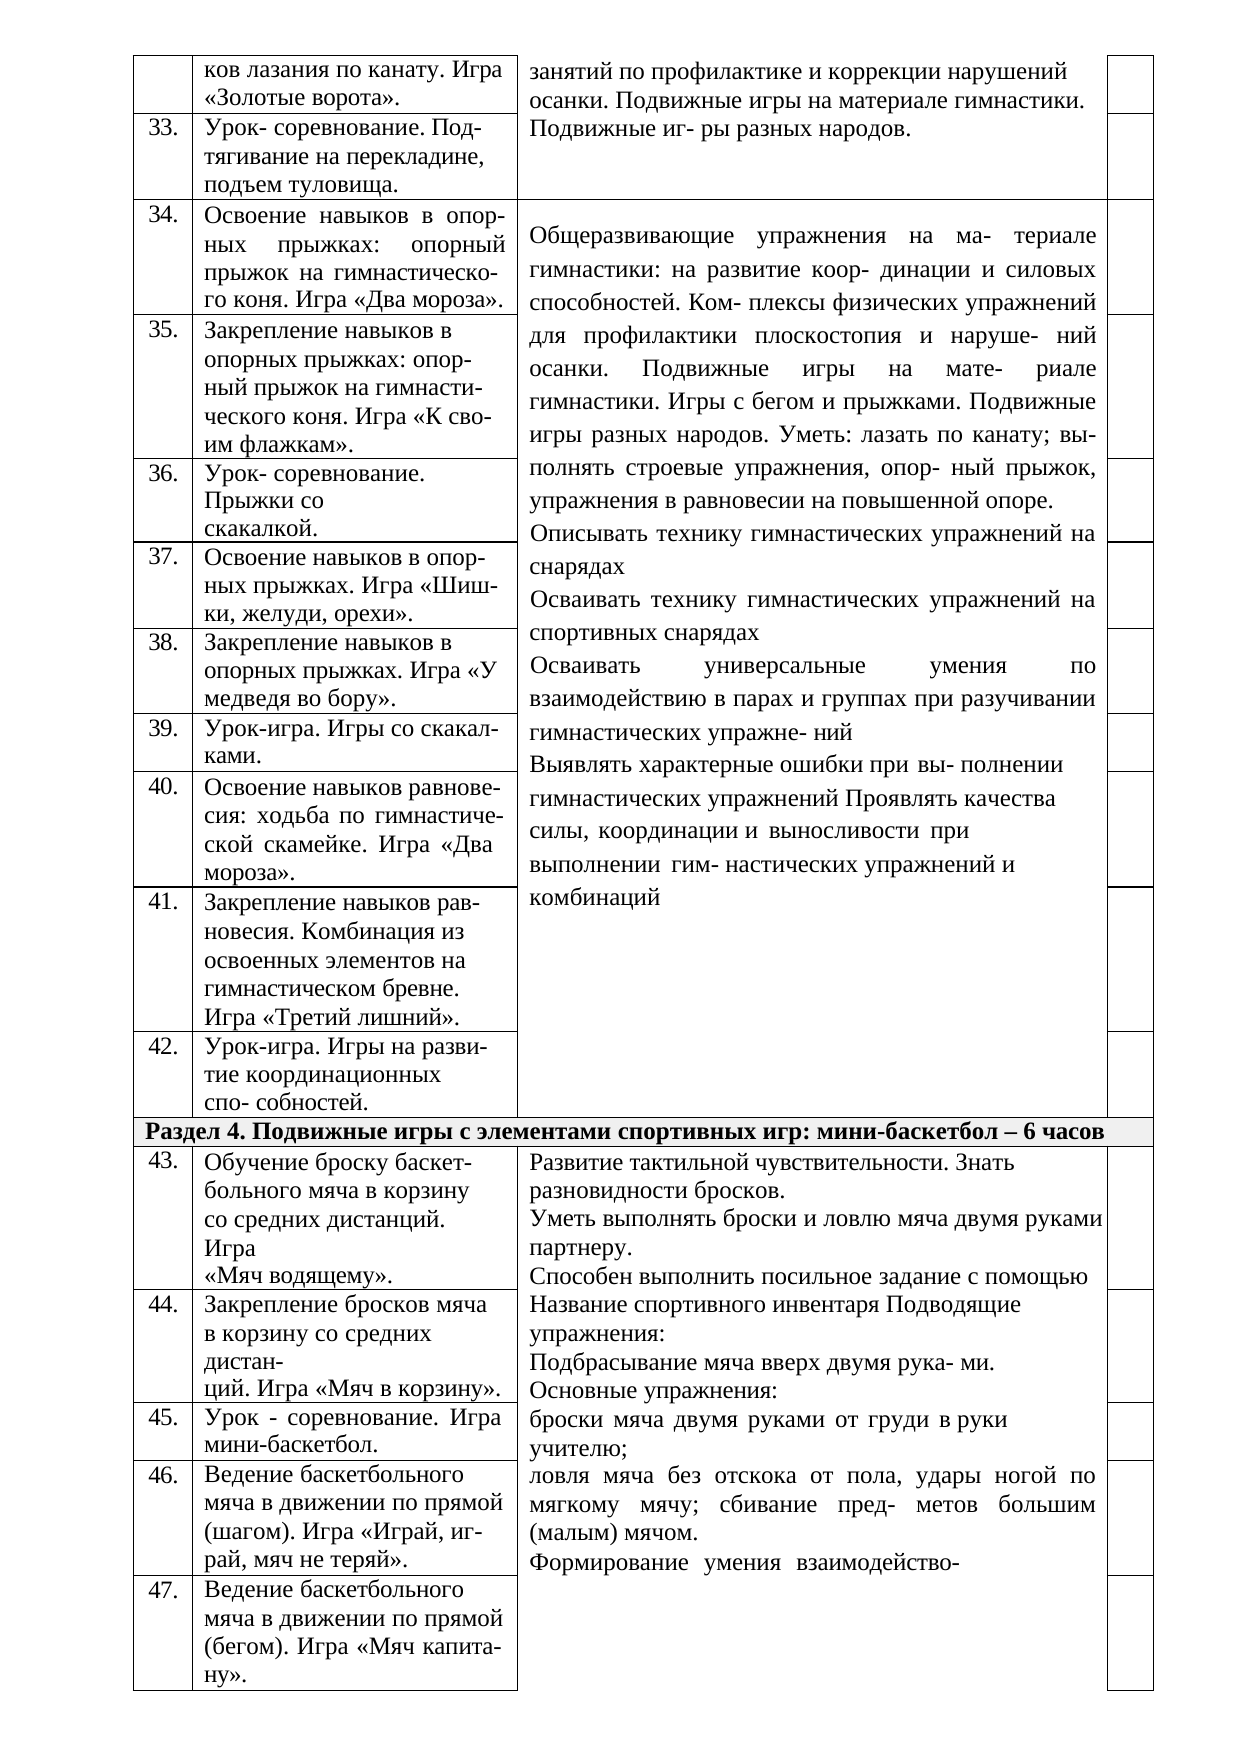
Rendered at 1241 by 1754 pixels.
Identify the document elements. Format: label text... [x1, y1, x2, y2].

table_cell 33. [134, 114, 192, 199]
table_cell 43. [134, 1147, 192, 1289]
table_cell 45. [134, 1403, 192, 1460]
table_cell Урок-игра. Игры со скакал- ками. [193, 714, 517, 771]
table_cell [1108, 459, 1153, 541]
table_cell [1108, 772, 1153, 886]
table_header [134, 56, 192, 112]
table_cell [1108, 629, 1153, 713]
table_cell [1108, 1147, 1153, 1289]
table_cell 46. [134, 1461, 192, 1575]
table_cell 36. [134, 459, 192, 541]
table_cell Раздел 4. Подвижные игры с элементами спортивных игр: мини-баскетбол – 6 часов [134, 1118, 1153, 1146]
table_header [1108, 56, 1153, 112]
table_cell [1108, 1032, 1153, 1117]
table_cell [1108, 1576, 1153, 1690]
table_cell [1108, 543, 1153, 627]
table_cell Урок- соревнование. Прыжки со скакалкой. [193, 459, 517, 541]
table_cell 34. [134, 200, 192, 314]
table_cell Освоение навыков в опор- ных прыжках. Игра «Шиш- ки, желуди, орехи». [193, 543, 517, 627]
table_cell Освоение навыков в опор- ных прыжках: опорный прыжок на гимнастическо- го коня. Игра «Два мороза». [193, 200, 517, 314]
table_cell 44. [134, 1290, 192, 1402]
table_cell 40. [134, 772, 192, 886]
table_cell [1108, 714, 1153, 771]
table_cell 47. [134, 1576, 192, 1690]
table_cell Развитие тактильной чувствительности. Знать разновидности бросков. Уметь выполнять броски и ловлю мяча двумя руками партнеру. Способен выполнить посильное задание с помощью Название спортивного инвентаря Подводящие упражнения: Подбрасывание мяча вверх двумя рука- ми. Основные упражнения: броски мяча двумя руками от груди в руки учителю; ловля мяча без отскока от пола, удары ногой по мягкому мячу; сбивание пред- метов большим (малым) мячом. Формирование умения взаимодейство- [518, 1147, 1107, 1690]
table_cell 38. [134, 629, 192, 713]
table_header ков лазания по канату. Игра «Золотые ворота». [193, 56, 517, 112]
table_cell [1108, 200, 1153, 314]
table_header занятий по профилактике и коррекции нарушений осанки. Подвижные игры на материале гимнастики. Подвижные иг- ры разных народов. [518, 55, 1107, 199]
table_cell [1108, 888, 1153, 1031]
table_cell Закрепление навыков рав- новесия. Комбинация из освоенных элементов на гимнастическом бревне. Игра «Третий лишний». [193, 888, 517, 1031]
table_cell 35. [134, 315, 192, 458]
table_cell Закрепление бросков мяча в корзину со средних дистан- ций. Игра «Мяч в корзину». [193, 1290, 517, 1402]
table_cell [1108, 1461, 1153, 1575]
table_cell Урок - соревнование. Игра мини-баскетбол. [193, 1403, 517, 1460]
table_cell Урок-игра. Игры на разви- тие координационных спо- собностей. [193, 1032, 517, 1117]
table_cell Общеразвивающие упражнения на ма- териале гимнастики: на развитие коор- динации и силовых способностей. Ком- плексы физических упражнений для профилактики плоскостопия и наруше- ний осанки. Подвижные игры на мате- риале гимнастики. Игры с бегом и прыжками. Подвижные игры разных народов. Уметь: лазать по канату; вы- полнять строевые упражнения, опор- ный прыжок, упражнения в равновесии на повышенной опоре. Описывать технику гимнастических упражнений на снарядах Осваивать технику гимнастических упражнений на спортивных снарядах Осваивать универсальные умения по взаимодействию в парах и группах при разучивании гимнастических упражне- ний Выявлять характерные ошибки при вы- полнении гимнастических упражнений Проявлять качества силы, координации и выносливости при выполнении гим- настических упражнений и комбинаций [518, 200, 1107, 1117]
table_cell 37. [134, 543, 192, 627]
table_cell 42. [134, 1032, 192, 1117]
table_cell Освоение навыков равнове- сия: ходьба по гимнастиче- ской скамейке. Игра «Два мороза». [193, 772, 517, 886]
table_cell [1108, 1290, 1153, 1402]
table_cell Обучение броску баскет- больного мяча в корзину со средних дистанций. Игра «Мяч водящему». [193, 1147, 517, 1289]
table_cell Закрепление навыков в опорных прыжках. Игра «У медведя во бору». [193, 629, 517, 713]
table_cell Ведение баскетбольного мяча в движении по прямой (шагом). Игра «Играй, иг- рай, мяч не теряй». [193, 1461, 517, 1575]
table_cell 39. [134, 714, 192, 771]
table_cell Закрепление навыков в опорных прыжках: опор- ный прыжок на гимнасти- ческого коня. Игра «К сво- им флажкам». [193, 315, 517, 458]
table_cell Урок- соревнование. Под- тягивание на перекладине, подъем туловища. [193, 114, 517, 199]
table_cell 41. [134, 888, 192, 1031]
table_cell [1108, 114, 1153, 199]
table_cell [1108, 1403, 1153, 1460]
table_cell [1108, 315, 1153, 458]
table_cell Ведение баскетбольного мяча в движении по прямой (бегом). Игра «Мяч капита- ну». [193, 1576, 517, 1690]
